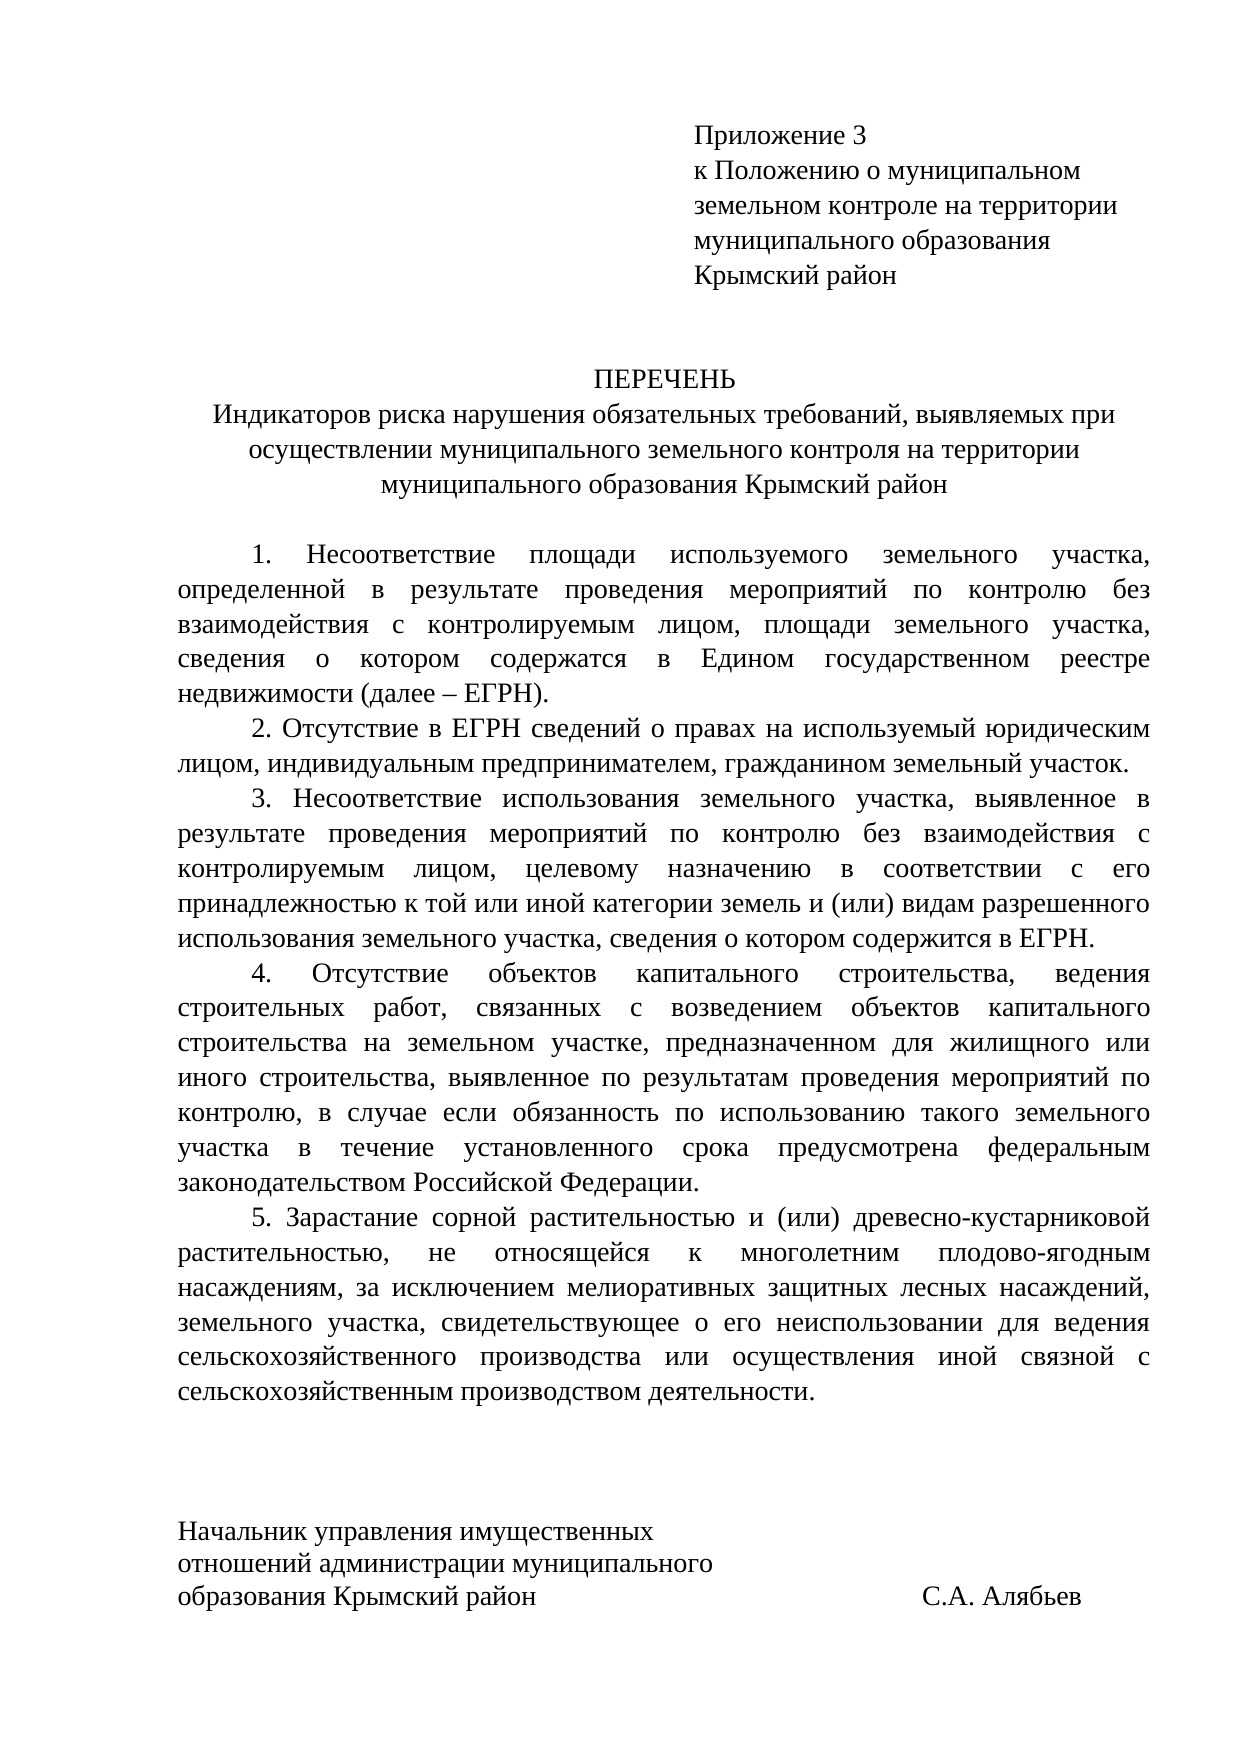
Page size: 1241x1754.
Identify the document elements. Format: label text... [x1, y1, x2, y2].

text к Положению о муниципальном [693, 153, 1152, 185]
text Начальник управления имущественных [177, 1514, 1152, 1546]
text 3. Несоответствие использования земельного участка, выявленное в результате проведения мероприятий по контролю без взаимодействия с контролируемым лицом, целевому назначению в соответствии с его принадлежностью к той или иной категории земель и (или) видам разрешенного использования земельного участка, сведения о котором содержится в ЕГРН. [177, 781, 1152, 953]
text Приложение 3 [693, 118, 1152, 151]
text 5. Зарастание сорной растительностью и (или) древесно-кустарниковой растительностью, не относящейся к многолетним плодово-ягодным насаждениям, за исключением мелиоративных защитных лесных насаждений, земельного участка, свидетельствующее о его неиспользовании для ведения сельскохозяйственного производства или осуществления иной связной с сельскохозяйственным производством деятельности. [177, 1200, 1152, 1407]
text отношений администрации муниципального [177, 1546, 1152, 1579]
text 1. Несоответствие площади используемого земельного участка, определенной в результате проведения мероприятий по контролю без взаимодействия с контролируемым лицом, площади земельного участка, сведения о котором содержатся в Едином государственном реестре недвижимости (далее – ЕГРН). [177, 537, 1152, 709]
text ПЕРЕЧЕНЬ [177, 362, 1152, 395]
text 2. Отсутствие в ЕГРН сведений о правах на используемый юридическим лицом, индивидуальным предпринимателем, гражданином земельный участок. [177, 711, 1152, 779]
text Крымский район [693, 258, 1152, 290]
text образования Крымский район С.А. Алябьев [177, 1579, 1152, 1611]
text земельном контроле на территории [693, 188, 1152, 220]
text 4. Отсутствие объектов капитального строительства, ведения строительных работ, связанных с возведением объектов капитального строительства на земельном участке, предназначенном для жилищного или иного строительства, выявленное по результатам проведения мероприятий по контролю, в случае если обязанность по использованию такого земельного участка в течение установленного срока предусмотрена федеральным законодательством Российской Федерации. [177, 956, 1152, 1197]
text муниципального образования [693, 223, 1152, 255]
text Индикаторов риска нарушения обязательных требований, выявляемых при осуществлении муниципального земельного контроля на территории муниципального образования Крымский район [177, 397, 1152, 499]
